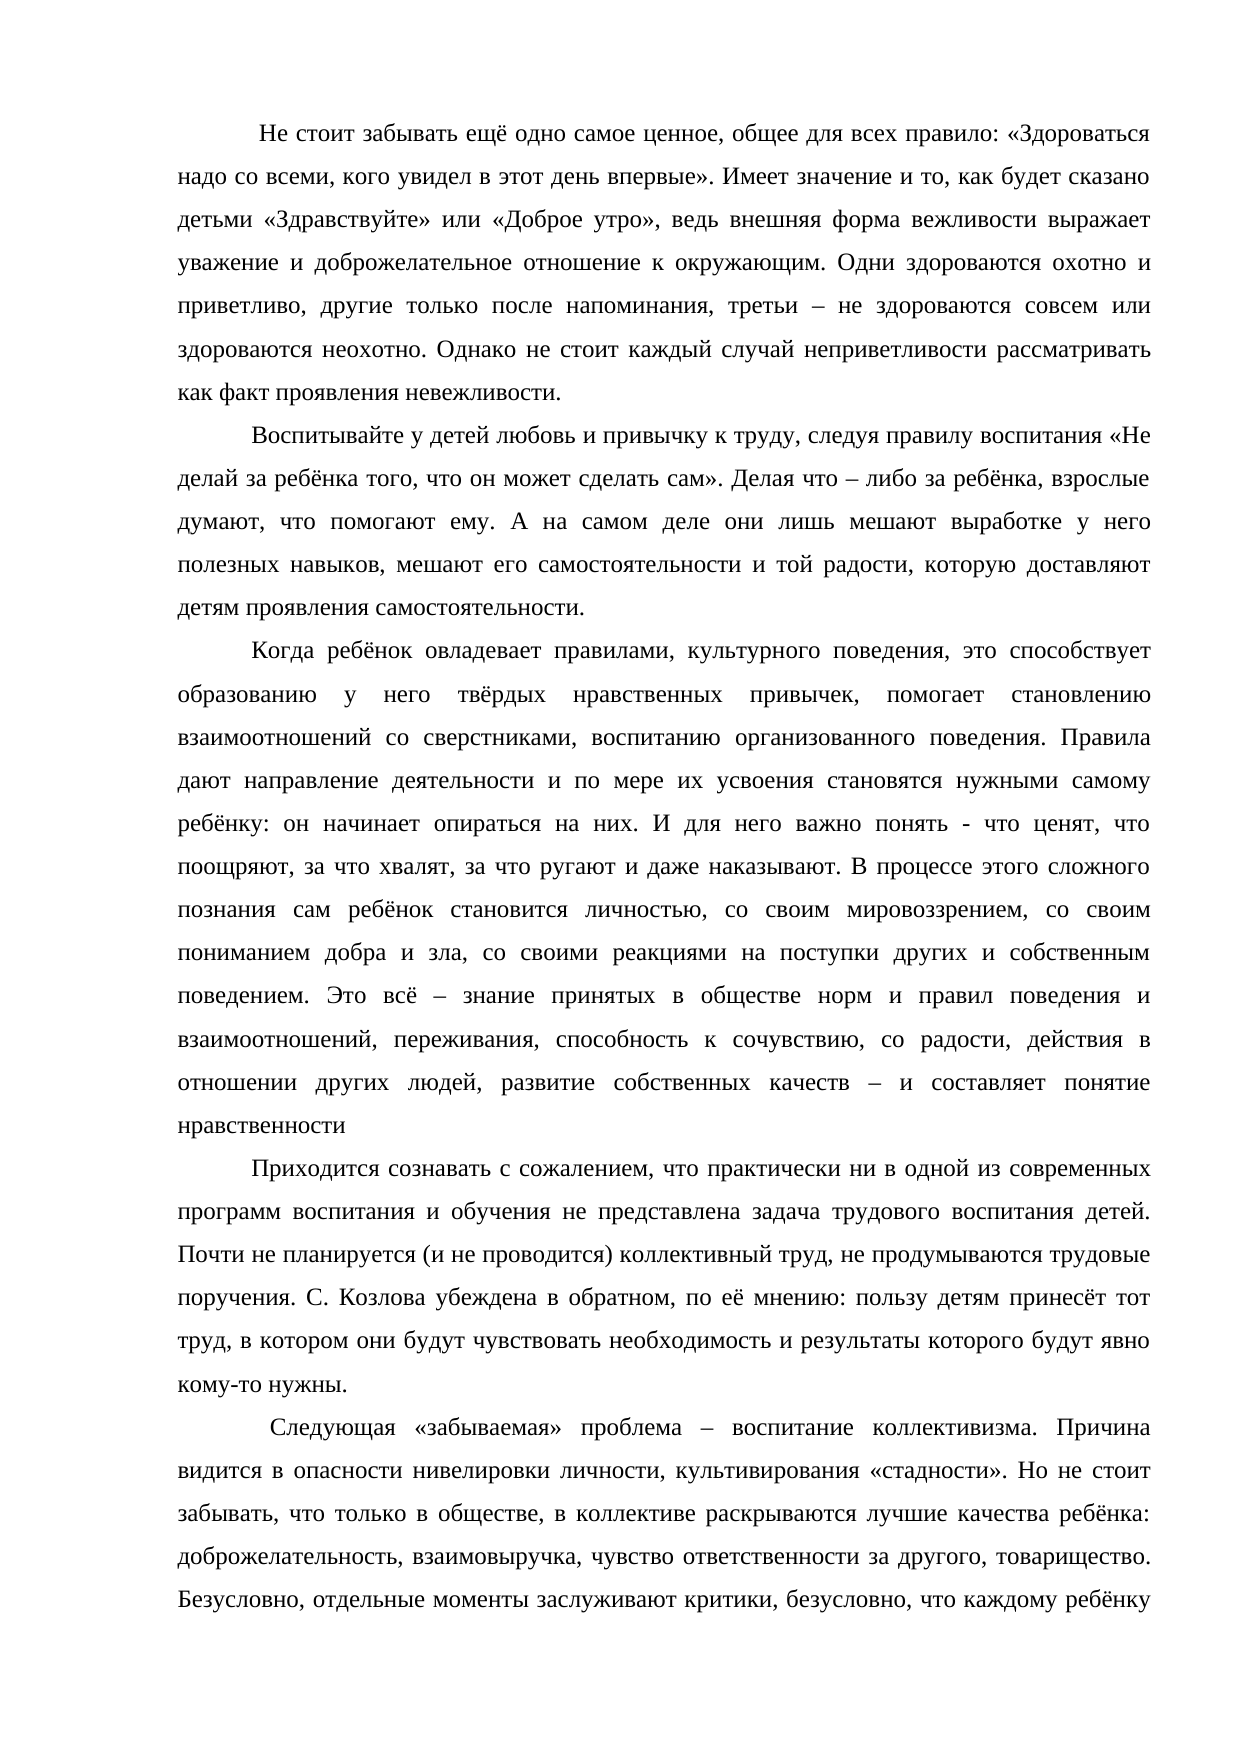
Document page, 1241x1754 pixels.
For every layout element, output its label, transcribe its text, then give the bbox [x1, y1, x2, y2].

text Приходится сознавать с сожалением, что практически ни в одной из современных программ воспитания и обучения не представлена задача трудового воспитания детей. Почти не планируется (и не проводится) коллективный труд, не продумываются трудовые поручения. С. Козлова убеждена в обратном, по её мнению: пользу детям принесёт тот труд, в котором они будут чувствовать необходимость и результаты которого будут явно кому-то нужны. [177, 1153, 1152, 1397]
text Когда ребёнок овладевает правилами, культурного поведения, это способствует образованию у него твёрдых нравственных привычек, помогает становлению взаимоотношений со сверстниками, воспитанию организованного поведения. Правила дают направление деятельности и по мере их усвоения становятся нужными самому ребёнку: он начинает опираться на них. И для него важно понять - что ценят, что поощряют, за что хвалят, за что ругают и даже наказывают. В процессе этого сложного познания сам ребёнок становится личностью, со своим мировоззрением, со своим пониманием добра и зла, со своими реакциями на поступки других и собственным поведением. Это всё – знание принятых в обществе норм и правил поведения и взаимоотношений, переживания, способность к сочувствию, со радости, действия в отношении других людей, развитие собственных качеств – и составляет понятие нравственности [177, 636, 1152, 1139]
text Не стоит забывать ещё одно самое ценное, общее для всех правило: «Здороваться надо со всеми, кого увидел в этот день впервые». Имеет значение и то, как будет сказано детьми «Здравствуйте» или «Доброе утро», ведь внешняя форма вежливости выражает уважение и доброжелательное отношение к окружающим. Одни здороваются охотно и приветливо, другие только после напоминания, третьи – не здороваются совсем или здороваются неохотно. Однако не стоит каждый случай неприветливости рассматривать как факт проявления невежливости. [177, 118, 1152, 406]
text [177, 1412, 1152, 1613]
text Воспитывайте у детей любовь и привычку к труду, следуя правилу воспитания «Не делай за ребёнка того, что он может сделать сам». Делая что – либо за ребёнка, взрослые думают, что помогают ему. А на самом деле они лишь мешают выработке у него полезных навыков, мешают его самостоятельности и той радости, которую доставляют детям проявления самостоятельности. [177, 420, 1152, 621]
